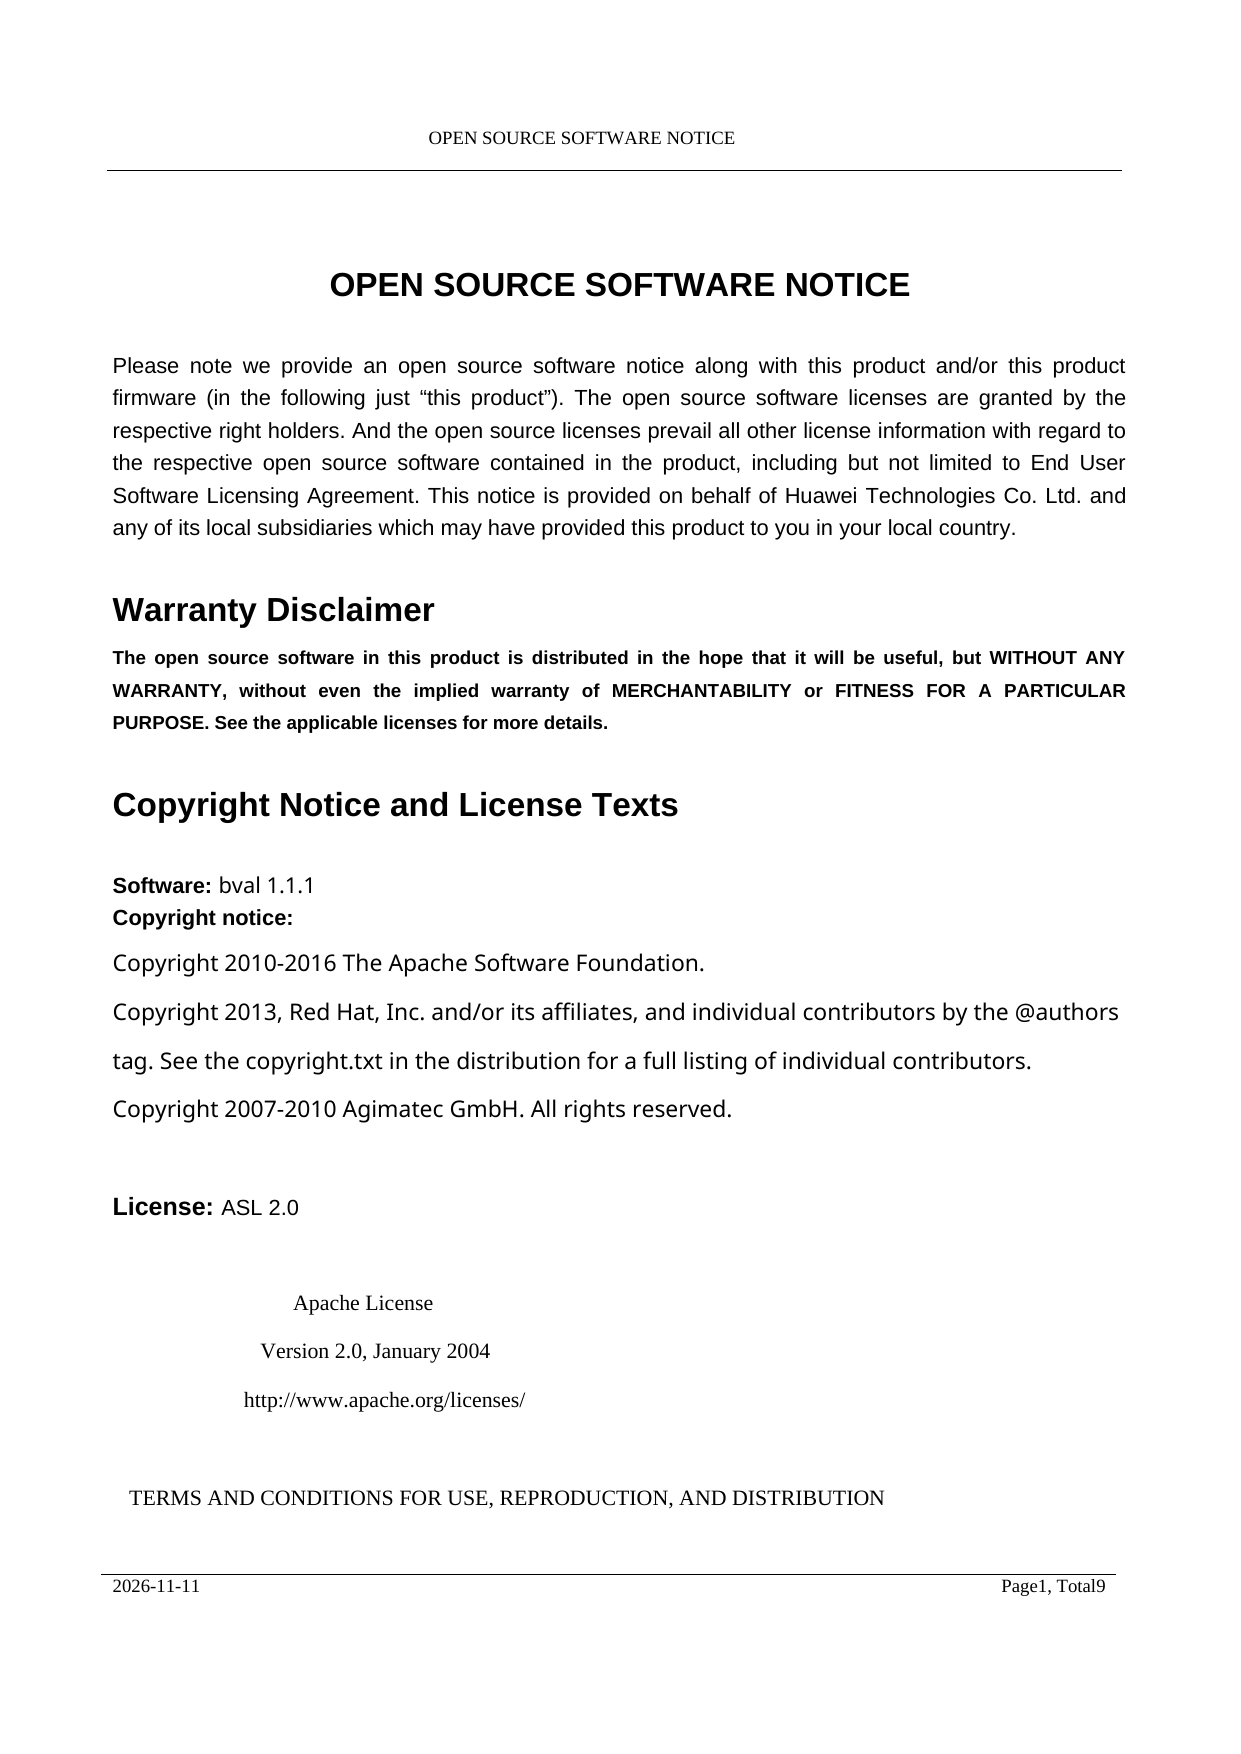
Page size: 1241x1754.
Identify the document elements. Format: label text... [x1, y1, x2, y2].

text OPEN SOURCE SOFTWARE NOTICE [112, 251, 1128, 316]
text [112, 1237, 1128, 1513]
text The open source software in this product is distributed in the hope that it will be useful, but WITHOUT ANY WARRANTY, without even the implied warranty of MERCHANTABILITY or FITNESS FOR A PARTICULAR PURPOSE. See the applicable licenses for more details. [112, 641, 1128, 739]
text Copyright Notice and License Texts [112, 771, 1128, 836]
text Please note we provide an open source software notice along with this product and/or this product firmware (in the following just “this product”). The open source software licenses are granted by the respective right holders. And the open source licenses prevail all other license information with regard to the respective open source software contained in the product, including but not limited to End User Software Licensing Agreement. This notice is provided on behalf of Huawei Technologies Co. Ltd. and any of its local subsidiaries which may have provided this product to you in your local country. [112, 349, 1128, 544]
text Copyright 2010-2016 The Apache Software Foundation. Copyright 2013, Red Hat, Inc. and/or its affiliates, and individual contributors by the @authors tag. See the copyright.txt in the distribution for a full listing of individual contributors. Copyright 2007-2010 Agimatec GmbH. All rights reserved. [112, 947, 1128, 1174]
text Software: bval 1.1.1 [112, 869, 1128, 901]
text License: ASL 2.0 [112, 1190, 1128, 1223]
text Copyright notice: [112, 901, 1128, 934]
text Warranty Disclaimer [112, 576, 1128, 641]
